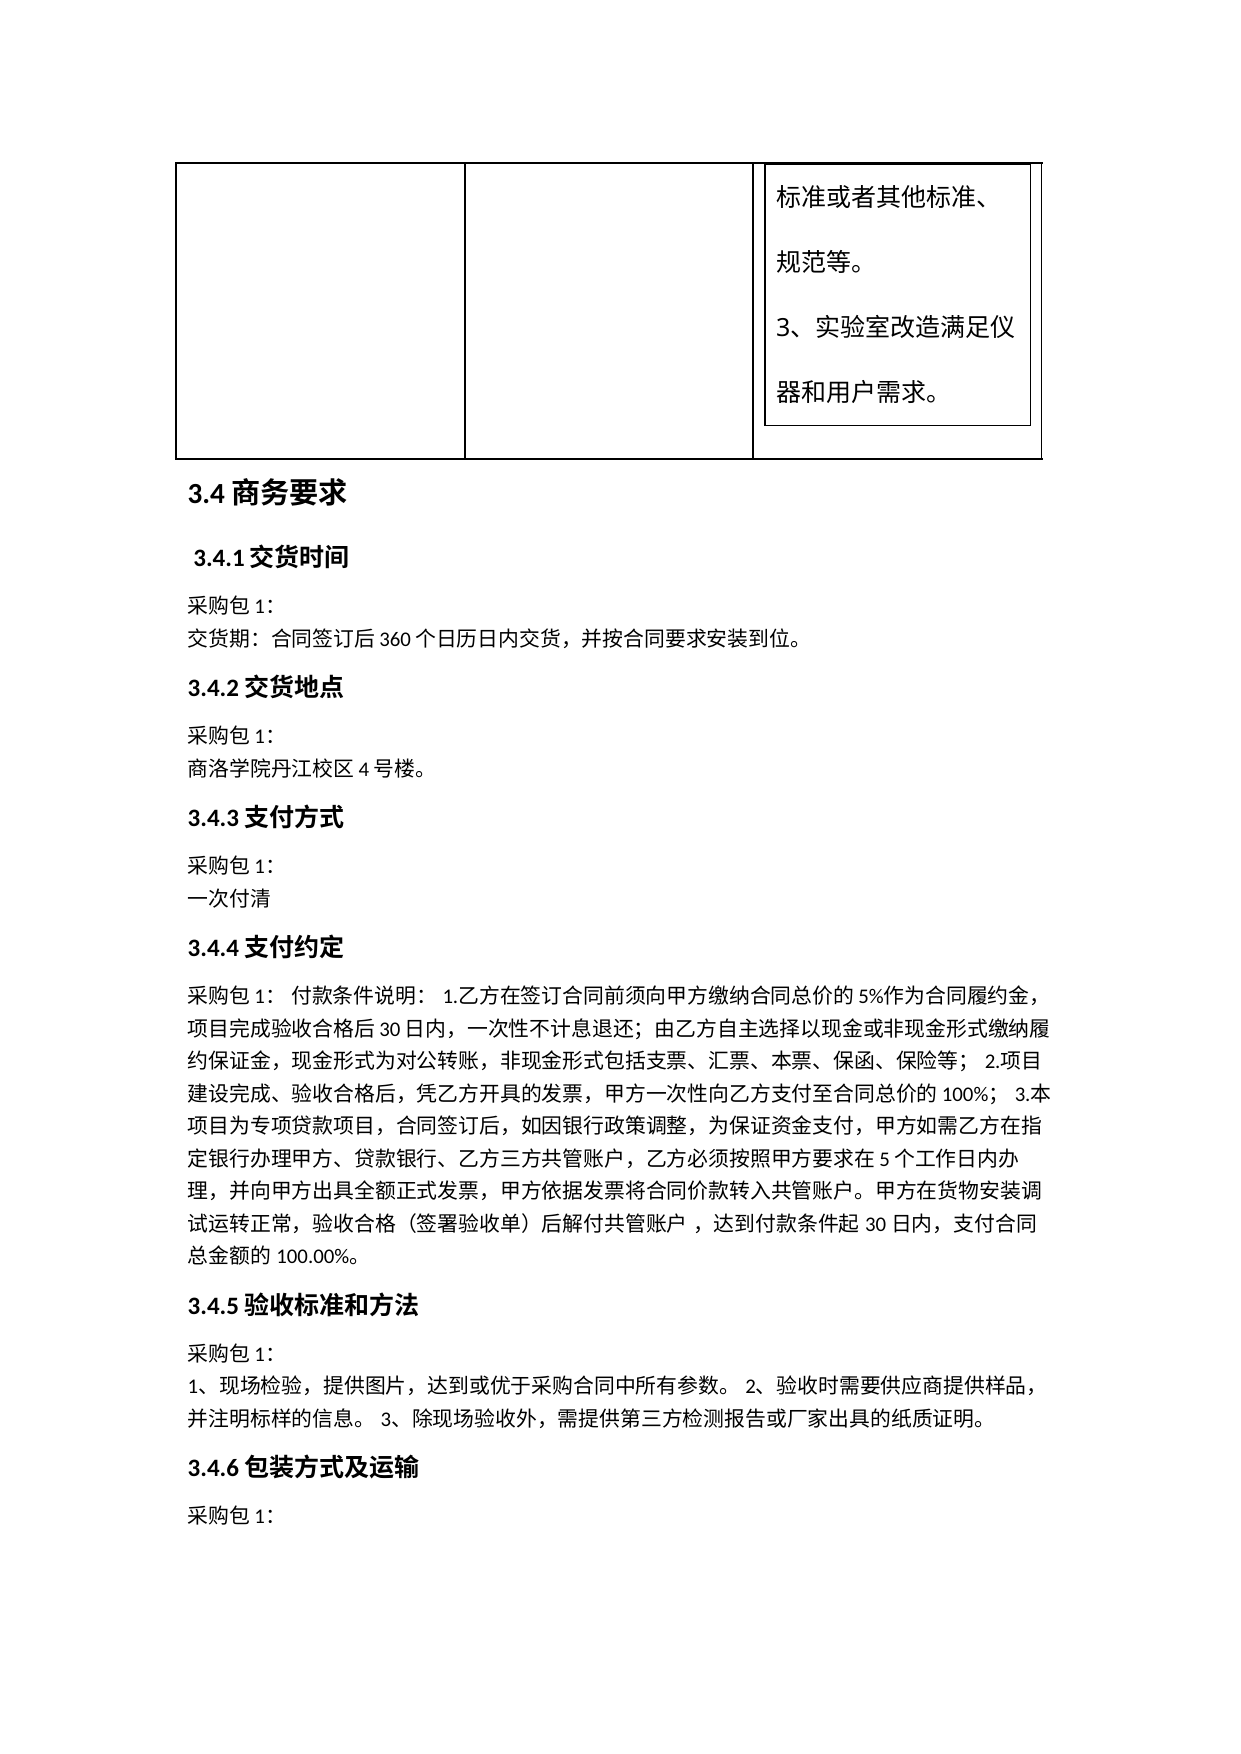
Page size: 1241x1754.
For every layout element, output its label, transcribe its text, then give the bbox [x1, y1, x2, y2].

text 3.4.3支付方式 [187, 785, 1053, 850]
text 采购包1： [187, 1337, 1053, 1370]
table_cell [754, 164, 1041, 458]
table_cell 1 [466, 164, 752, 458]
text 采购包1： [187, 590, 1053, 622]
text 3.4.1交货时间 [187, 525, 1053, 590]
table_cell [177, 164, 464, 458]
text 3.4.6包装方式及运输 [187, 1435, 1053, 1500]
text 3.4.4支付约定 [187, 915, 1053, 980]
text 3.4商务要求 [187, 460, 1053, 525]
text 采购包1： [187, 1500, 1053, 1532]
text 采购包1： [187, 720, 1053, 752]
text 3.4.2交货地点 [187, 655, 1053, 720]
text 交货期：合同签订后360个日历日内交货，并按合同要求安装到位。 [187, 622, 1053, 655]
text 商洛学院丹江校区4号楼。 [187, 752, 1053, 785]
text 一次付清 [187, 882, 1053, 915]
text 采购包1： 付款条件说明： 1.乙方在签订合同前须向甲方缴纳合同总价的5%作为合同履约金，项目完成验收合格后30日内，一次性不计息退还；由乙方自主选择以现金或非现金形式缴纳履约保证金，现金形式为对公转账，非现金形式包括支票、汇票、本票、保函、保险等； 2.项目建设完成、验收合格后，凭乙方开具的发票，甲方一次性向乙方支付至合同总价的100%； 3.本项目为专项贷款项目，合同签订后，如因银行政策调整，为保证资金支付，甲方如需乙方在指定银行办理甲方、贷款银行、乙方三方共管账户，乙方必须按照甲方要求在5个工作日内办理，并向甲方出具全额正式发票，甲方依据发票将合同价款转入共管账户。甲方在货物安装调试运转正常，验收合格（签署验收单）后解付共管账户 ，达到付款条件起 30 日内，支付合同总金额的 100.00%。 [187, 980, 1053, 1272]
text 采购包1： [187, 850, 1053, 882]
text 1、现场检验，提供图片，达到或优于采购合同中所有参数。 2、验收时需要供应商提供样品，并注明标样的信息。 3、除现场验收外，需提供第三方检测报告或厂家出具的纸质证明。 [187, 1370, 1053, 1435]
text 3.4.5验收标准和方法 [187, 1272, 1053, 1337]
